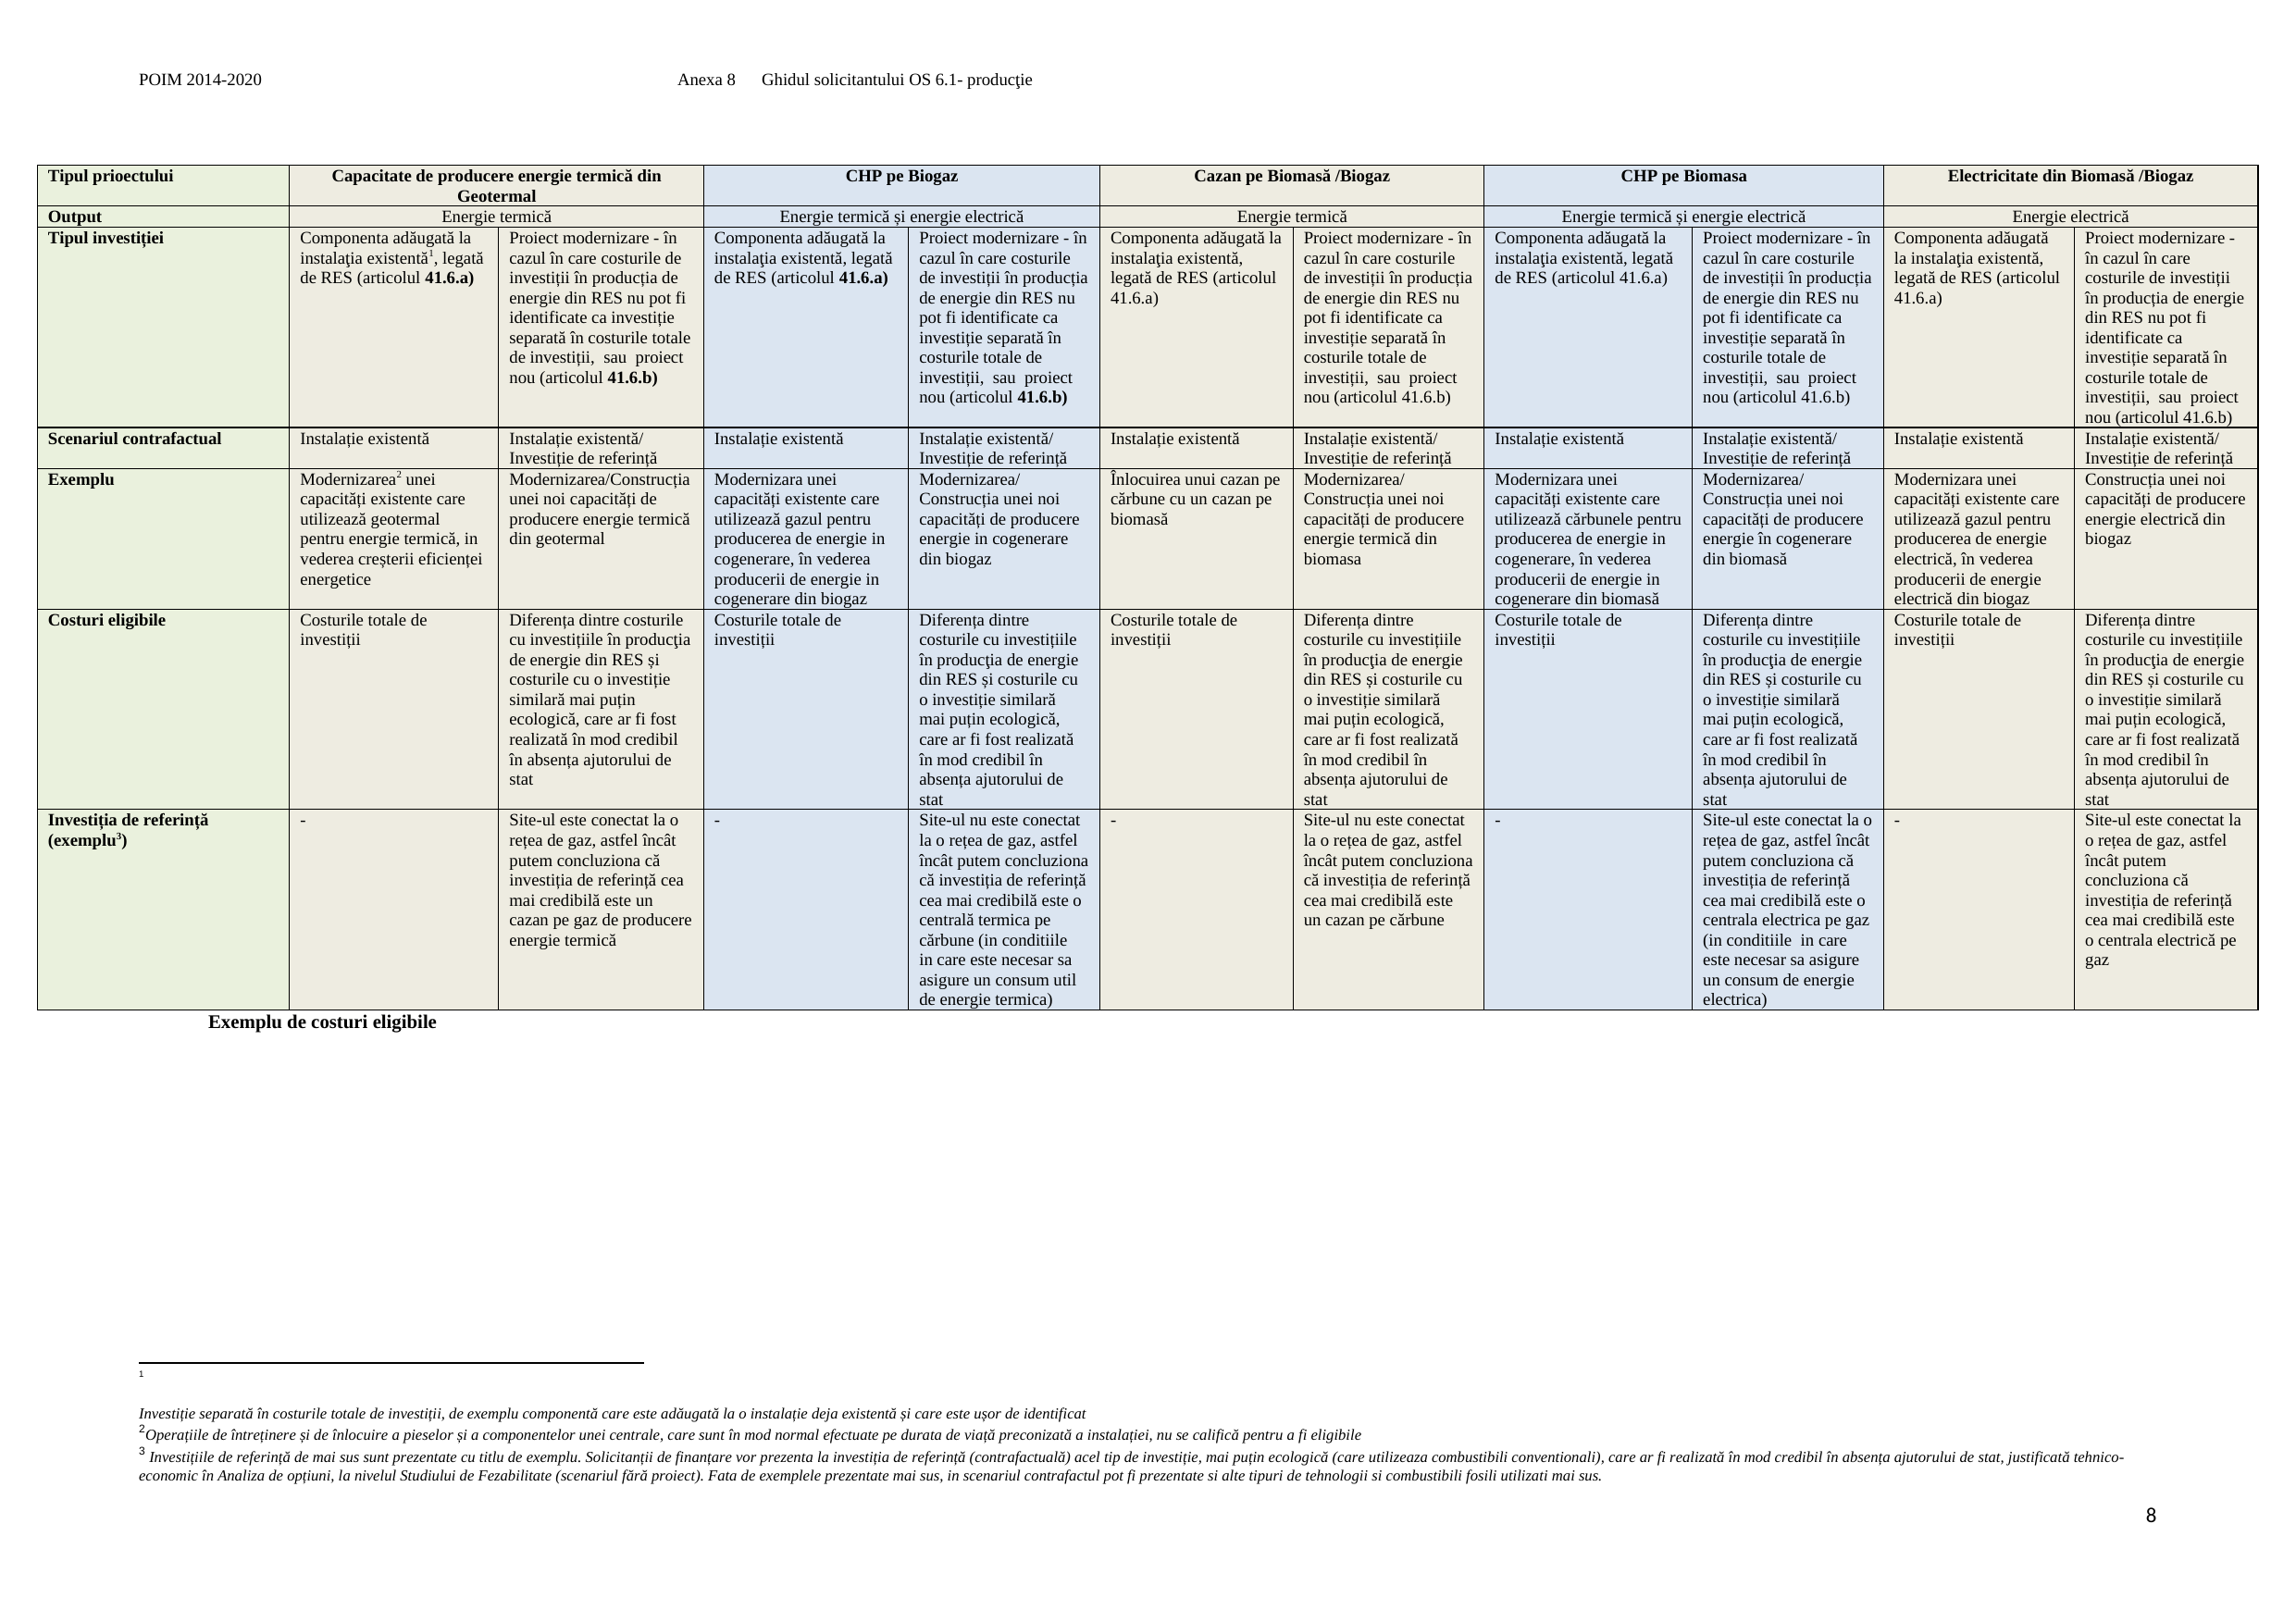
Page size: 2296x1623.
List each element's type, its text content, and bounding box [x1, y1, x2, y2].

table_cell Modernizara unei capacități existente care utilizează gazul pentru producerea de energie electrică, în vederea producerii de energie electrică din biogaz [1884, 469, 2074, 609]
table_cell Modernizarea/Construcția unei noi capacități de producere energie termică din geotermal [499, 469, 703, 609]
table_cell Instalație existentă/ Investiție de referință [1693, 428, 1883, 468]
table_cell Energie termică [290, 206, 703, 227]
table_cell Înlocuirea unui cazan pe cărbune cu un cazan pe biomasă [1100, 469, 1293, 609]
table_cell Componenta adăugată la instalaţia existentă, legată de RES (articolul 41.6.a) [290, 228, 498, 427]
table_cell Diferența dintre costurile cu investițiile în producţia de energie din RES și costurile cu o investiție similară mai puțin ecologică, care ar fi fost realizată în mod credibil în absența ajutorului de stat [1294, 610, 1483, 809]
table_cell - [290, 810, 498, 1010]
table_cell Exemplu [38, 469, 289, 609]
table_cell Modernizara unei capacități existente care utilizează cărbunele pentru producerea de energie in cogenerare, în vederea producerii de energie in cogenerare din biomasă [1484, 469, 1692, 609]
table_cell Instalație existentă/ Investiție de referință [1294, 428, 1483, 468]
table_cell Modernizara unei capacități existente care utilizează gazul pentru producerea de energie in cogenerare, în vederea producerii de energie in cogenerare din biogaz [704, 469, 908, 609]
table_cell Site-ul nu este conectat la o rețea de gaz, astfel încât putem concluziona că investiția de referință cea mai credibilă este un cazan pe cărbune [1294, 810, 1483, 1010]
table_cell Componenta adăugată la instalaţia existentă, legată de RES (articolul 41.6.a) [1100, 228, 1293, 427]
table_header Electricitate din Biomasă /Biogaz [1884, 166, 2257, 205]
table_header CHP pe Biogaz [704, 166, 1099, 205]
table_cell Energie termică [1100, 206, 1483, 227]
table_cell Diferența dintre costurile cu investițiile în producţia de energie din RES și costurile cu o investiție similară mai puțin ecologică, care ar fi fost realizată în mod credibil în absența ajutorului de stat [909, 610, 1099, 809]
table_header CHP pe Biomasa [1484, 166, 1883, 205]
table_cell Costurile totale de investiții [1884, 610, 2074, 809]
table_cell Energie termică și energie electrică [1484, 206, 1883, 227]
table_cell Instalație existentă [704, 428, 908, 468]
table_cell Site-ul este conectat la o rețea de gaz, astfel încât putem concluziona că investiția de referință cea mai credibilă este un cazan pe gaz de producere energie termică [499, 810, 703, 1010]
table_cell Costurile totale de investiții [1100, 610, 1293, 809]
table_cell Energie termică și energie electrică [704, 206, 1099, 227]
table_cell Modernizarea unei capacități existente care utilizează geotermal pentru energie termică, in vederea creșterii eficienței energetice [290, 469, 498, 609]
table_cell Instalație existentă [290, 428, 498, 468]
table_cell - [704, 810, 908, 1010]
table_cell Site-ul nu este conectat la o rețea de gaz, astfel încât putem concluziona că investiția de referință cea mai credibilă este o centrală termica pe cărbune (in conditiile in care este necesar sa asigure un consum util de energie termica) [909, 810, 1099, 1010]
table_header Capacitate de producere energie termică din Geotermal [290, 166, 703, 205]
table_cell Instalație existentă/ Investiție de referință [499, 428, 703, 468]
table_cell Componenta adăugată la instalaţia existentă, legată de RES (articolul 41.6.a) [704, 228, 908, 427]
table_cell Instalație existentă [1100, 428, 1293, 468]
table_cell Energie electrică [1884, 206, 2257, 227]
table_header Cazan pe Biomasă /Biogaz [1100, 166, 1483, 205]
table_cell Costurile totale de investiții [1484, 610, 1692, 809]
table_cell Instalație existentă [1484, 428, 1692, 468]
table_cell Instalație existentă/ Investiție de referință [909, 428, 1099, 468]
table_cell - [1100, 810, 1293, 1010]
table_cell Output [38, 206, 289, 227]
table_cell Costuri eligibile [38, 610, 289, 809]
table_cell Site-ul este conectat la o rețea de gaz, astfel încât putem concluziona că investiția de referință cea mai credibilă este o centrala electrică pe gaz [2075, 810, 2257, 1010]
table_cell Construcția unei noi capacități de producere energie electrică din biogaz [2075, 469, 2257, 609]
table_cell Instalație existentă/ Investiție de referință [2075, 428, 2257, 468]
table_cell Site-ul este conectat la o rețea de gaz, astfel încât putem concluziona că investiția de referință cea mai credibilă este o centrala electrica pe gaz (in conditiile in care este necesar sa asigure un consum de energie electrica) [1693, 810, 1883, 1010]
table_cell Costurile totale de investiții [704, 610, 908, 809]
table_cell Proiect modernizare - în cazul în care costurile de investiții în producția de energie din RES nu pot fi identificate ca investiție separată în costurile totale de investiții, sau proiect nou (articolul 41.6.b) [2075, 228, 2257, 427]
table_cell Costurile totale de investiții [290, 610, 498, 809]
text Exemplu de costuri eligibile [139, 1010, 2156, 1033]
table_cell Modernizarea/Construcția unei noi capacități de producere energie in cogenerare din biogaz [909, 469, 1099, 609]
table_cell Modernizarea/Construcția unei noi capacități de producere energie termică din biomasa [1294, 469, 1483, 609]
table_cell Modernizarea/Construcția unei noi capacități de producere energie în cogenerare din biomasă [1693, 469, 1883, 609]
table_cell Proiect modernizare - în cazul în care costurile de investiții în producția de energie din RES nu pot fi identificate ca investiție separată în costurile totale de investiții, sau proiect nou (articolul 41.6.b) [909, 228, 1099, 427]
table_cell Tipul investiției [38, 228, 289, 427]
table_cell Proiect modernizare - în cazul în care costurile de investiții în producția de energie din RES nu pot fi identificate ca investiție separată în costurile totale de investiții, sau proiect nou (articolul 41.6.b) [1294, 228, 1483, 427]
table_cell Scenariul contrafactual [38, 428, 289, 468]
table_cell Diferența dintre costurile cu investițiile în producţia de energie din RES și costurile cu o investiție similară mai puțin ecologică, care ar fi fost realizată în mod credibil în absența ajutorului de stat [499, 610, 703, 809]
table_cell - [1484, 810, 1692, 1010]
table_cell Proiect modernizare - în cazul în care costurile de investiții în producția de energie din RES nu pot fi identificate ca investiție separată în costurile totale de investiții, sau proiect nou (articolul 41.6.b) [499, 228, 703, 427]
table_cell Diferența dintre costurile cu investițiile în producţia de energie din RES și costurile cu o investiție similară mai puțin ecologică, care ar fi fost realizată în mod credibil în absența ajutorului de stat [2075, 610, 2257, 809]
table_cell Diferența dintre costurile cu investițiile în producţia de energie din RES și costurile cu o investiție similară mai puțin ecologică, care ar fi fost realizată în mod credibil în absența ajutorului de stat [1693, 610, 1883, 809]
table_header Tipul prioectului [38, 166, 289, 205]
table_cell Componenta adăugată la instalaţia existentă, legată de RES (articolul 41.6.a) [1884, 228, 2074, 427]
table_cell Proiect modernizare - în cazul în care costurile de investiții în producția de energie din RES nu pot fi identificate ca investiție separată în costurile totale de investiții, sau proiect nou (articolul 41.6.b) [1693, 228, 1883, 427]
table_cell - [1884, 810, 2074, 1010]
table_cell Componenta adăugată la instalaţia existentă, legată de RES (articolul 41.6.a) [1484, 228, 1692, 427]
table_cell Investiția de referință (exemplu) [38, 810, 289, 1010]
table_cell Instalație existentă [1884, 428, 2074, 468]
